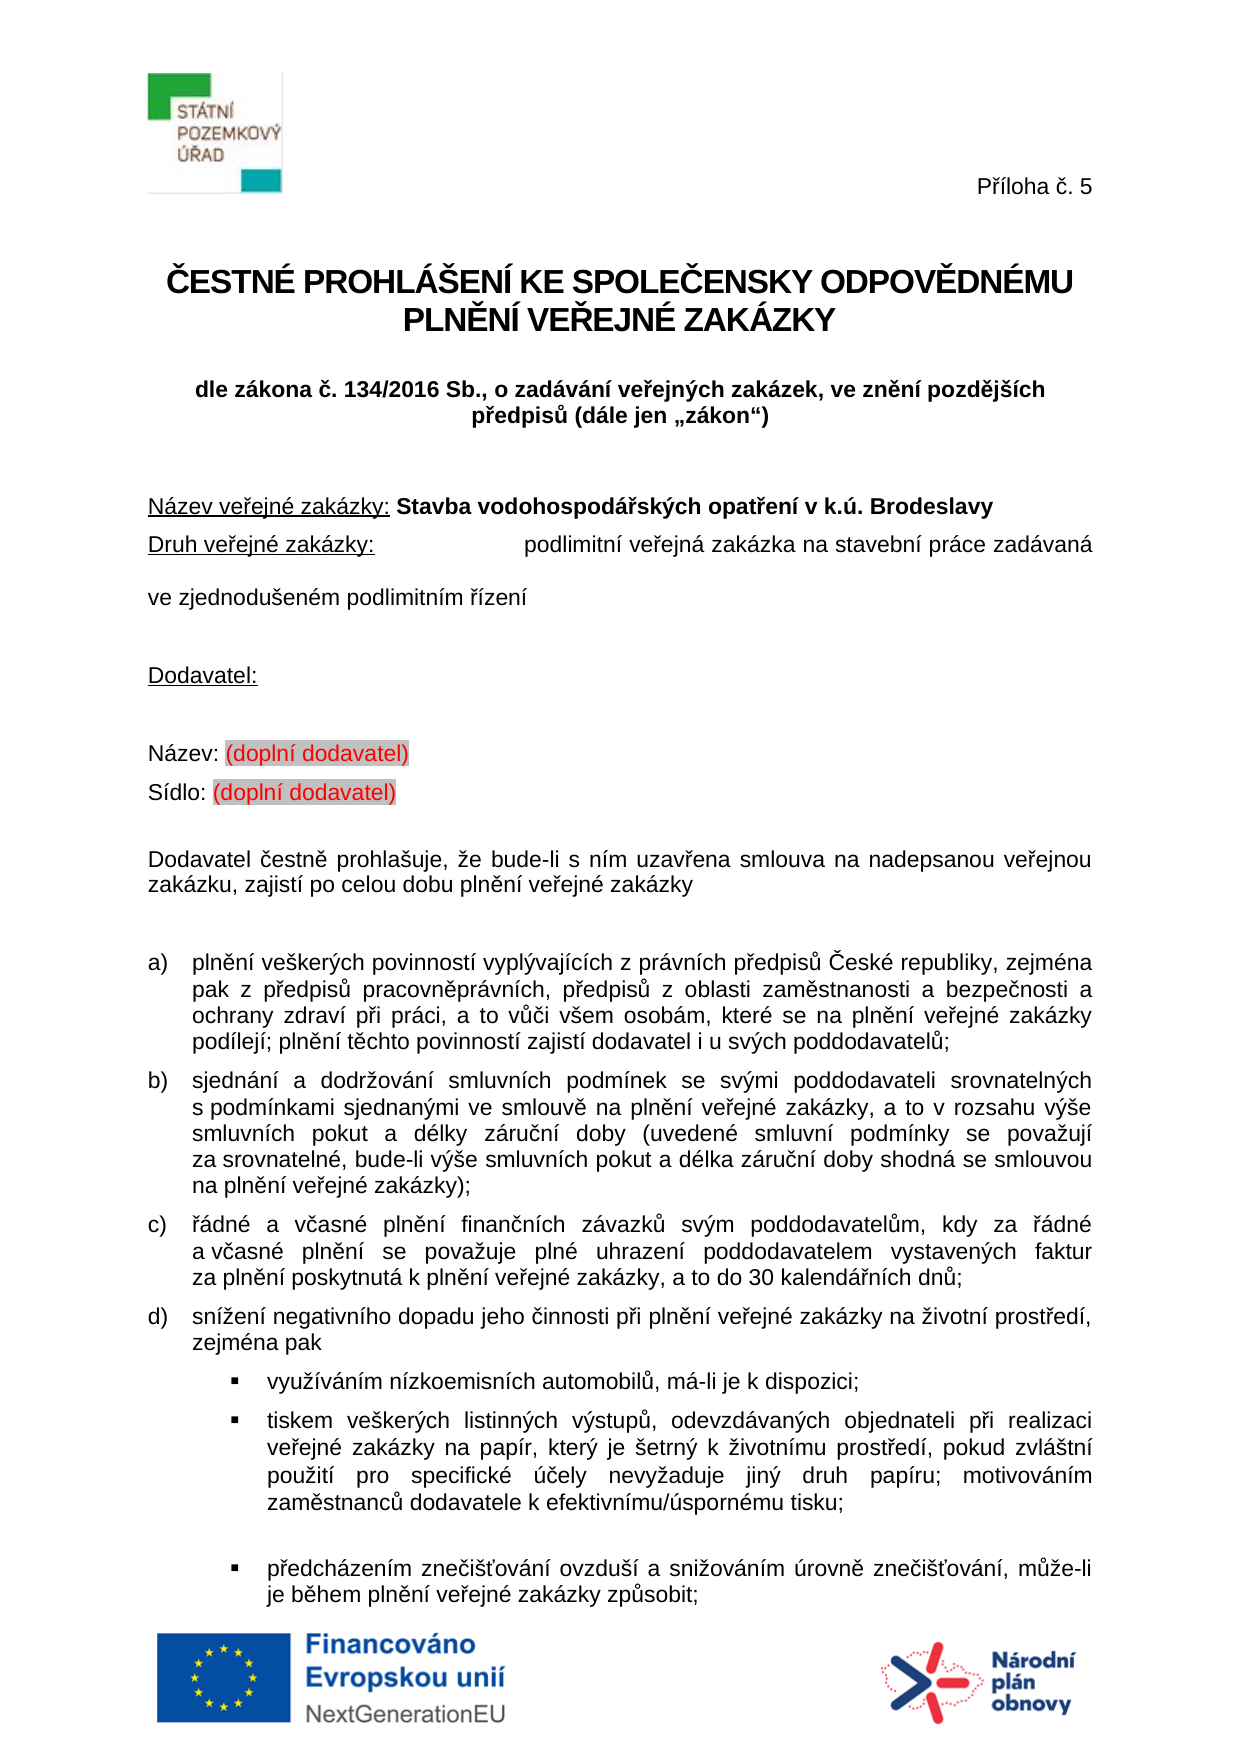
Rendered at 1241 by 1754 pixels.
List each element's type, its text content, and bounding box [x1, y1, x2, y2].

text Druh veřejné zakázky: podlimitní veřejná zakázka na stavební práce zadávaná ve zjednodušeném podlimitním řízení [148, 531, 1093, 611]
picture [147, 73, 284, 195]
list využíváním nízkoemisních automobilů, má-li je k dispozici; [229, 1368, 1093, 1394]
text Dodavatel: [148, 662, 1093, 688]
text dle zákona č. 134/2016 Sb., o zadávání veřejných zakázek, ve znění pozdějších předpisů (dále jen „zákon“) [148, 376, 1093, 429]
list plnění veškerých povinností vyplývajících z právních předpisů České republiky, zejména pak z předpisů pracovněprávních, předpisů z oblasti zaměstnanosti a bezpečnosti a ochrany zdraví při práci, a to vůči všem osobám, které se na plnění veřejné zakázky podílejí; plnění těchto povinností zajistí dodavatel i u svých poddodavatelů; [148, 949, 1093, 1054]
list tiskem veškerých listinných výstupů, odevzdávaných objednateli při realizaci veřejné zakázky na papír, který je šetrný k životnímu prostředí, pokud zvláštní použití pro specifické účely nevyžaduje jiný druh papíru; motivováním zaměstnanců dodavatele k efektivnímu/úspornému tisku; [229, 1407, 1093, 1516]
title Čestné prohlášení ke společensky odpovědnému plnění veřejné zakázky [148, 262, 1093, 338]
list řádné a včasné plnění finančních závazků svým poddodavatelům, kdy za řádné a včasné plnění se považuje plné uhrazení poddodavatelem vystavených faktur za plnění poskytnutá k plnění veřejné zakázky, a to do 30 kalendářních dnů; [148, 1211, 1093, 1290]
list předcházením znečišťování ovzduší a snižováním úrovně znečišťování, může-li je během plnění veřejné zakázky způsobit; [229, 1554, 1093, 1607]
text Dodavatel čestně prohlašuje, že bude-li s ním uzavřena smlouva na nadepsanou veřejnou zakázku, zajistí po celou dobu plnění veřejné zakázky [148, 848, 1093, 898]
text Sídlo: (doplní dodavatel) [148, 778, 1093, 805]
picture [147, 1619, 531, 1734]
picture [865, 1617, 1093, 1753]
text Název veřejné zakázky: Stavba vodohospodářských opatření v k.ú. Brodeslavy [148, 493, 1093, 519]
list snížení negativního dopadu jeho činnosti při plnění veřejné zakázky na životní prostředí, zejména pak [148, 1303, 1093, 1356]
list sjednání a dodržování smluvních podmínek se svými poddodavateli srovnatelných s podmínkami sjednanými ve smlouvě na plnění veřejné zakázky, a to v rozsahu výše smluvních pokut a délky záruční doby (uvedené smluvní podmínky se považují za srovnatelné, bude-li výše smluvních pokut a délka záruční doby shodná se smlouvou na plnění veřejné zakázky); [148, 1067, 1093, 1199]
text Název: (doplní dodavatel) [148, 739, 1093, 766]
